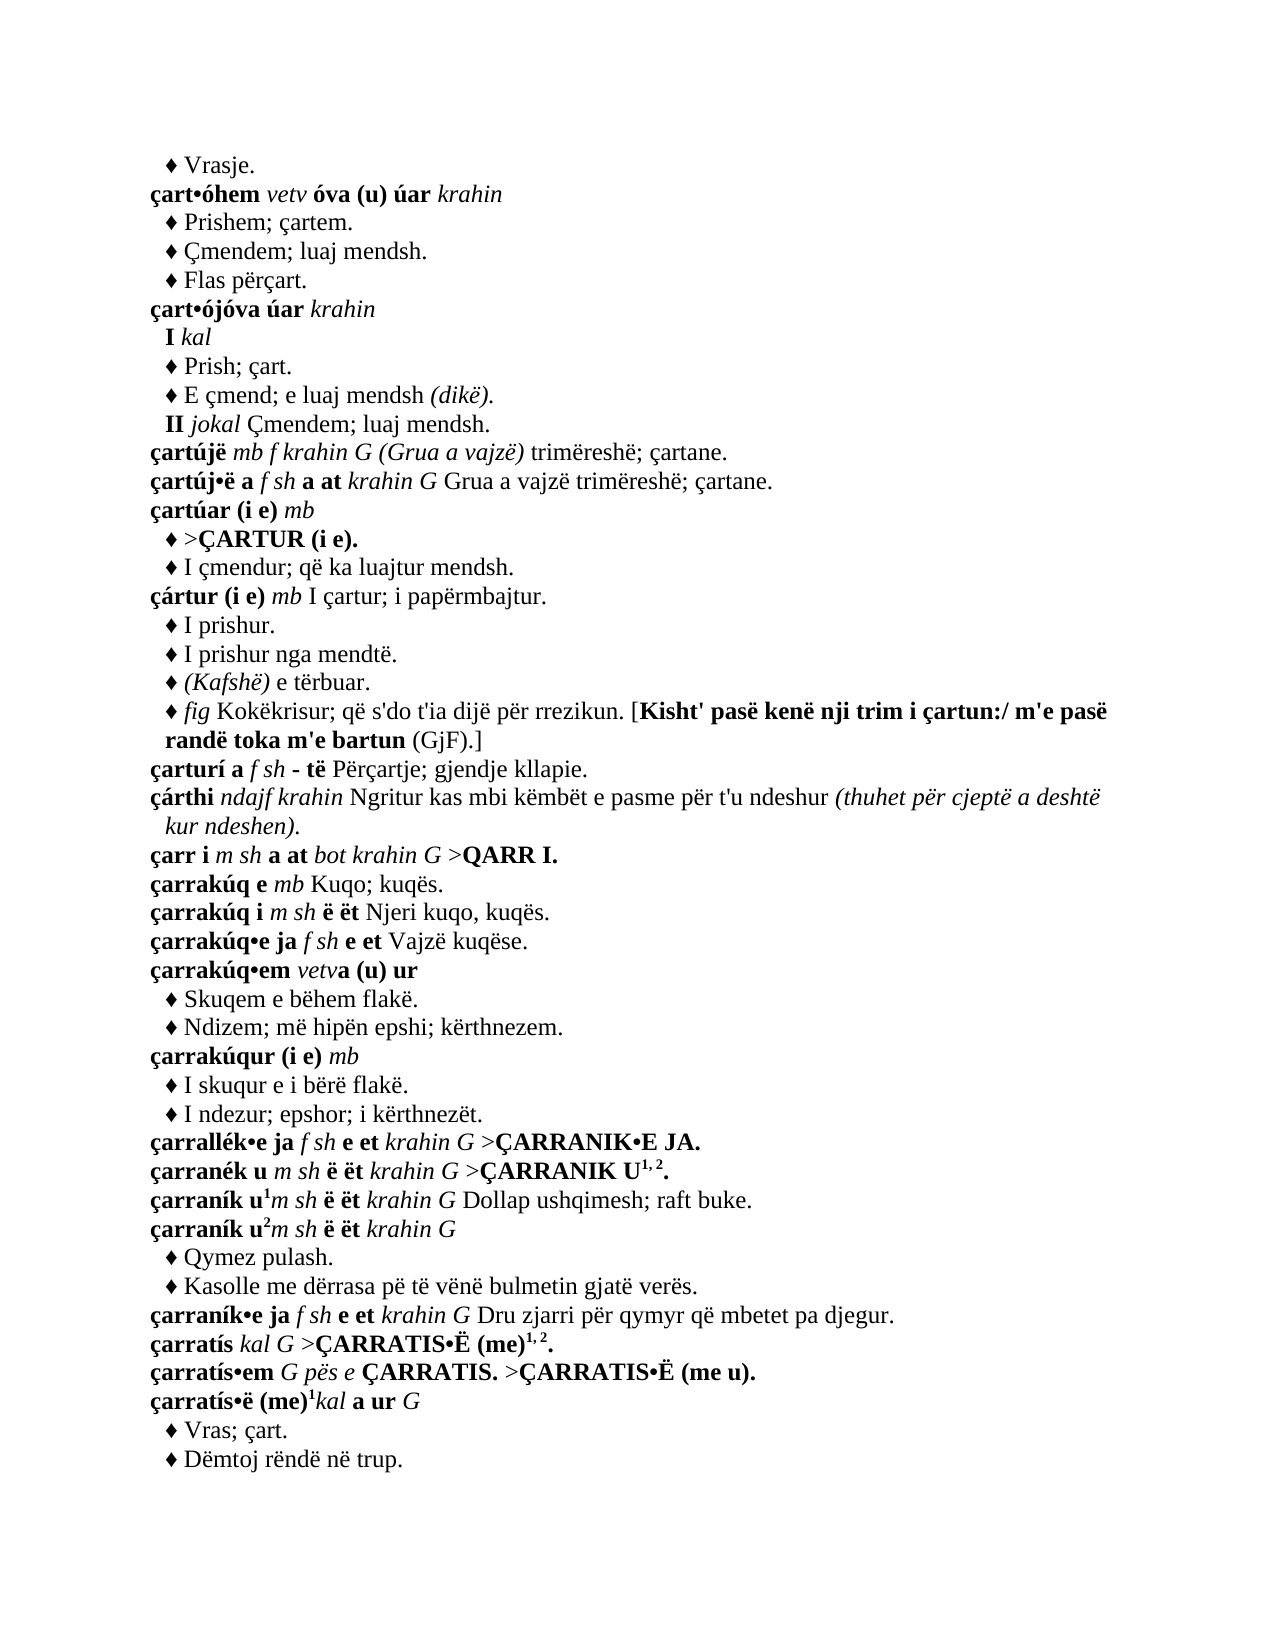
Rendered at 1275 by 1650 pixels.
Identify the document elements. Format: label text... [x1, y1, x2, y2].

text ♦ I ndezur; epshor; i kërthnezët. [150, 1099, 1120, 1127]
text ♦ I çmendur; që ka luajtur mendsh. [150, 552, 1120, 581]
text çarratís kal G >ÇARRATIS•Ë (me)1, 2. [150, 1329, 1120, 1357]
text çarr i m sh a at bot krahin G >QARR I. [150, 840, 1120, 869]
text çarrakúq•em vetva (u) ur [150, 955, 1120, 984]
text ♦ fig Kokëkrisur; që s'do t'ia dijë për rrezikun. [Kisht' pasë kenë nji trim i çartun:/ m'e pasë randë toka m'e bartun (GjF).] [150, 696, 1120, 754]
text ♦ E çmend; e luaj mendsh (dikë). [150, 380, 1120, 409]
text ♦ Vrasje. [150, 150, 1120, 179]
text çartújë mb f krahin G (Grua a vajzë) trimëreshë; çartane. [150, 437, 1120, 466]
text çartúj•ë a f sh a at krahin G Grua a vajzë trimëreshë; çartane. [150, 466, 1120, 495]
text ♦ Prish; çart. [150, 351, 1120, 380]
text çárthi ndajf krahin Ngritur kas mbi këmbët e pasme për t'u ndeshur (thuhet për cjeptë a deshtë kur ndeshen). [150, 782, 1120, 840]
text çart•ójóva úar krahin [150, 294, 1120, 322]
text çarratís•em G pës e ÇARRATIS. >ÇARRATIS•Ë (me u). [150, 1357, 1120, 1386]
text çarranék u m sh ë ët krahin G >ÇARRANIK U1, 2. [150, 1156, 1120, 1185]
text çarrallék•e ja f sh e et krahin G >ÇARRANIK•E JA. [150, 1127, 1120, 1156]
text çarrakúq•e ja f sh e et Vajzë kuqëse. [150, 926, 1120, 955]
text I kal [150, 322, 1120, 351]
text çarraník•e ja f sh e et krahin G Dru zjarri për qymyr që mbetet pa djegur. [150, 1300, 1120, 1329]
text ♦ Çmendem; luaj mendsh. [150, 236, 1120, 265]
text ♦ I skuqur e i bërë flakë. [150, 1070, 1120, 1099]
text ♦ Dëmtoj rëndë në trup. [150, 1444, 1120, 1472]
text çartúar (i e) mb [150, 495, 1120, 524]
text çarrakúq e mb Kuqo; kuqës. [150, 869, 1120, 897]
text ♦ Flas përçart. [150, 265, 1120, 294]
text ♦ Vras; çart. [150, 1415, 1120, 1444]
text ♦ Qymez pulash. [150, 1242, 1120, 1271]
text çarratís•ë (me)1kal a ur G [150, 1386, 1120, 1415]
text ♦ >ÇARTUR (i e). [150, 524, 1120, 552]
text ♦ Kasolle me dërrasa pë të vënë bulmetin gjatë verës. [150, 1271, 1120, 1300]
text ♦ I prishur. [150, 610, 1120, 639]
text ♦ (Kafshë) e tërbuar. [150, 667, 1120, 696]
text II jokal Çmendem; luaj mendsh. [150, 409, 1120, 437]
text ♦ Ndizem; më hipën epshi; kërthnezem. [150, 1012, 1120, 1041]
text ♦ Prishem; çartem. [150, 207, 1120, 236]
text ♦ I prishur nga mendtë. [150, 639, 1120, 667]
text çarraník u1m sh ë ët krahin G Dollap ushqimesh; raft buke. [150, 1185, 1120, 1214]
text ♦ Skuqem e bëhem flakë. [150, 984, 1120, 1012]
text çarraník u2m sh ë ët krahin G [150, 1214, 1120, 1242]
text çart•óhem vetv óva (u) úar krahin [150, 179, 1120, 207]
text çarrakúqur (i e) mb [150, 1041, 1120, 1070]
text çártur (i e) mb I çartur; i papërmbajtur. [150, 581, 1120, 610]
text çarturí a f sh - të Përçartje; gjendje kllapie. [150, 754, 1120, 782]
text çarrakúq i m sh ë ët Njeri kuqo, kuqës. [150, 897, 1120, 926]
